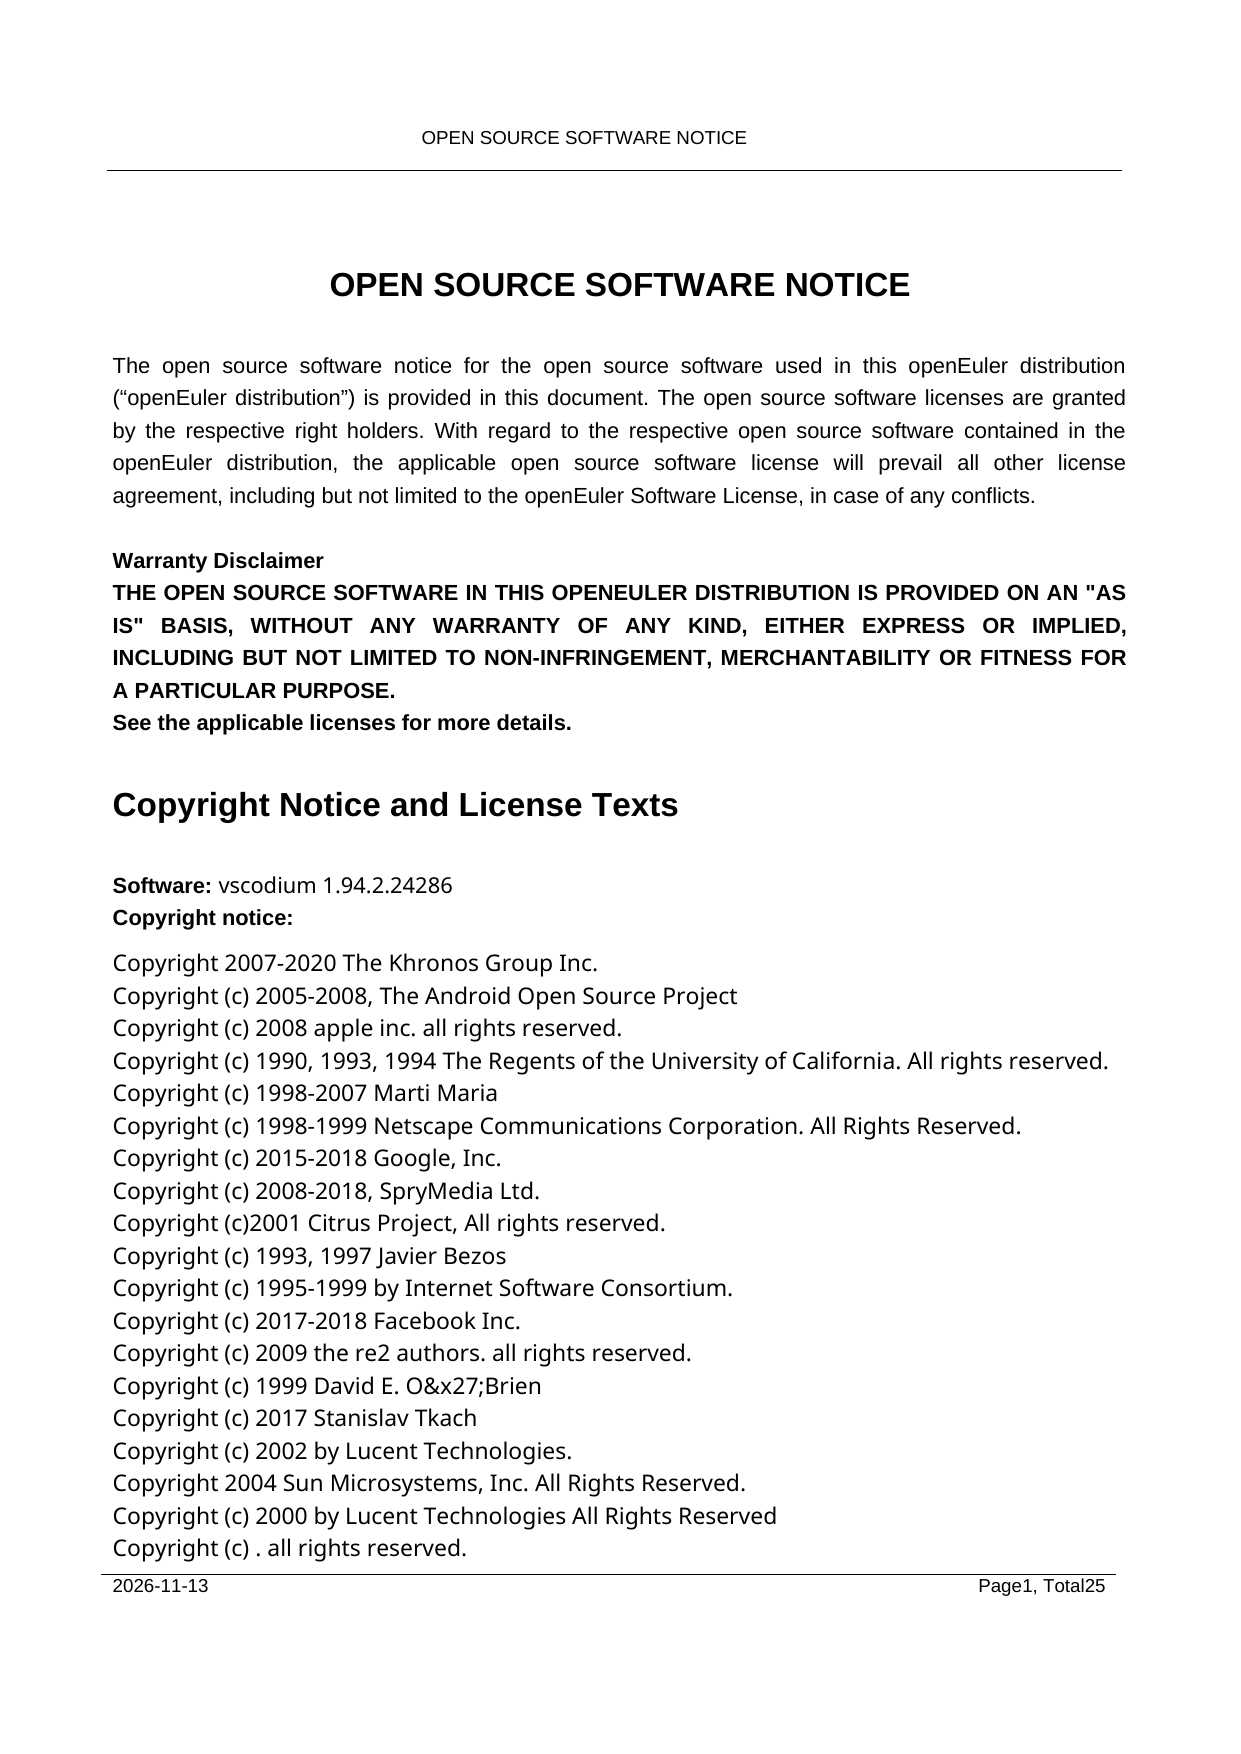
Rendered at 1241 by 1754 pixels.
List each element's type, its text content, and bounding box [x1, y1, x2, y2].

text The open source software notice for the open source software used in this openEuler distribution (“openEuler distribution”) is provided in this document. The open source software licenses are granted by the respective right holders. With regard to the respective open source software contained in the openEuler distribution, the applicable open source software license will prevail all other license agreement, including but not limited to the openEuler Software License, in case of any conflicts. [112, 349, 1128, 511]
text Copyright notice: [112, 901, 1128, 934]
text THE OPEN SOURCE SOFTWARE IN THIS OPENEULER DISTRIBUTION IS PROVIDED ON AN "AS IS" BASIS, WITHOUT ANY WARRANTY OF ANY KIND, EITHER EXPRESS OR IMPLIED, INCLUDING BUT NOT LIMITED TO NON-INFRINGEMENT, MERCHANTABILITY OR FITNESS FOR A PARTICULAR PURPOSE. See the applicable licenses for more details. [112, 576, 1128, 739]
text OPEN SOURCE SOFTWARE NOTICE [112, 251, 1128, 316]
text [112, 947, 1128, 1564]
text Copyright Notice and License Texts [112, 771, 1128, 836]
text Warranty Disclaimer [112, 544, 1128, 576]
title Software: vscodium 1.94.2.24286 [112, 869, 1128, 901]
